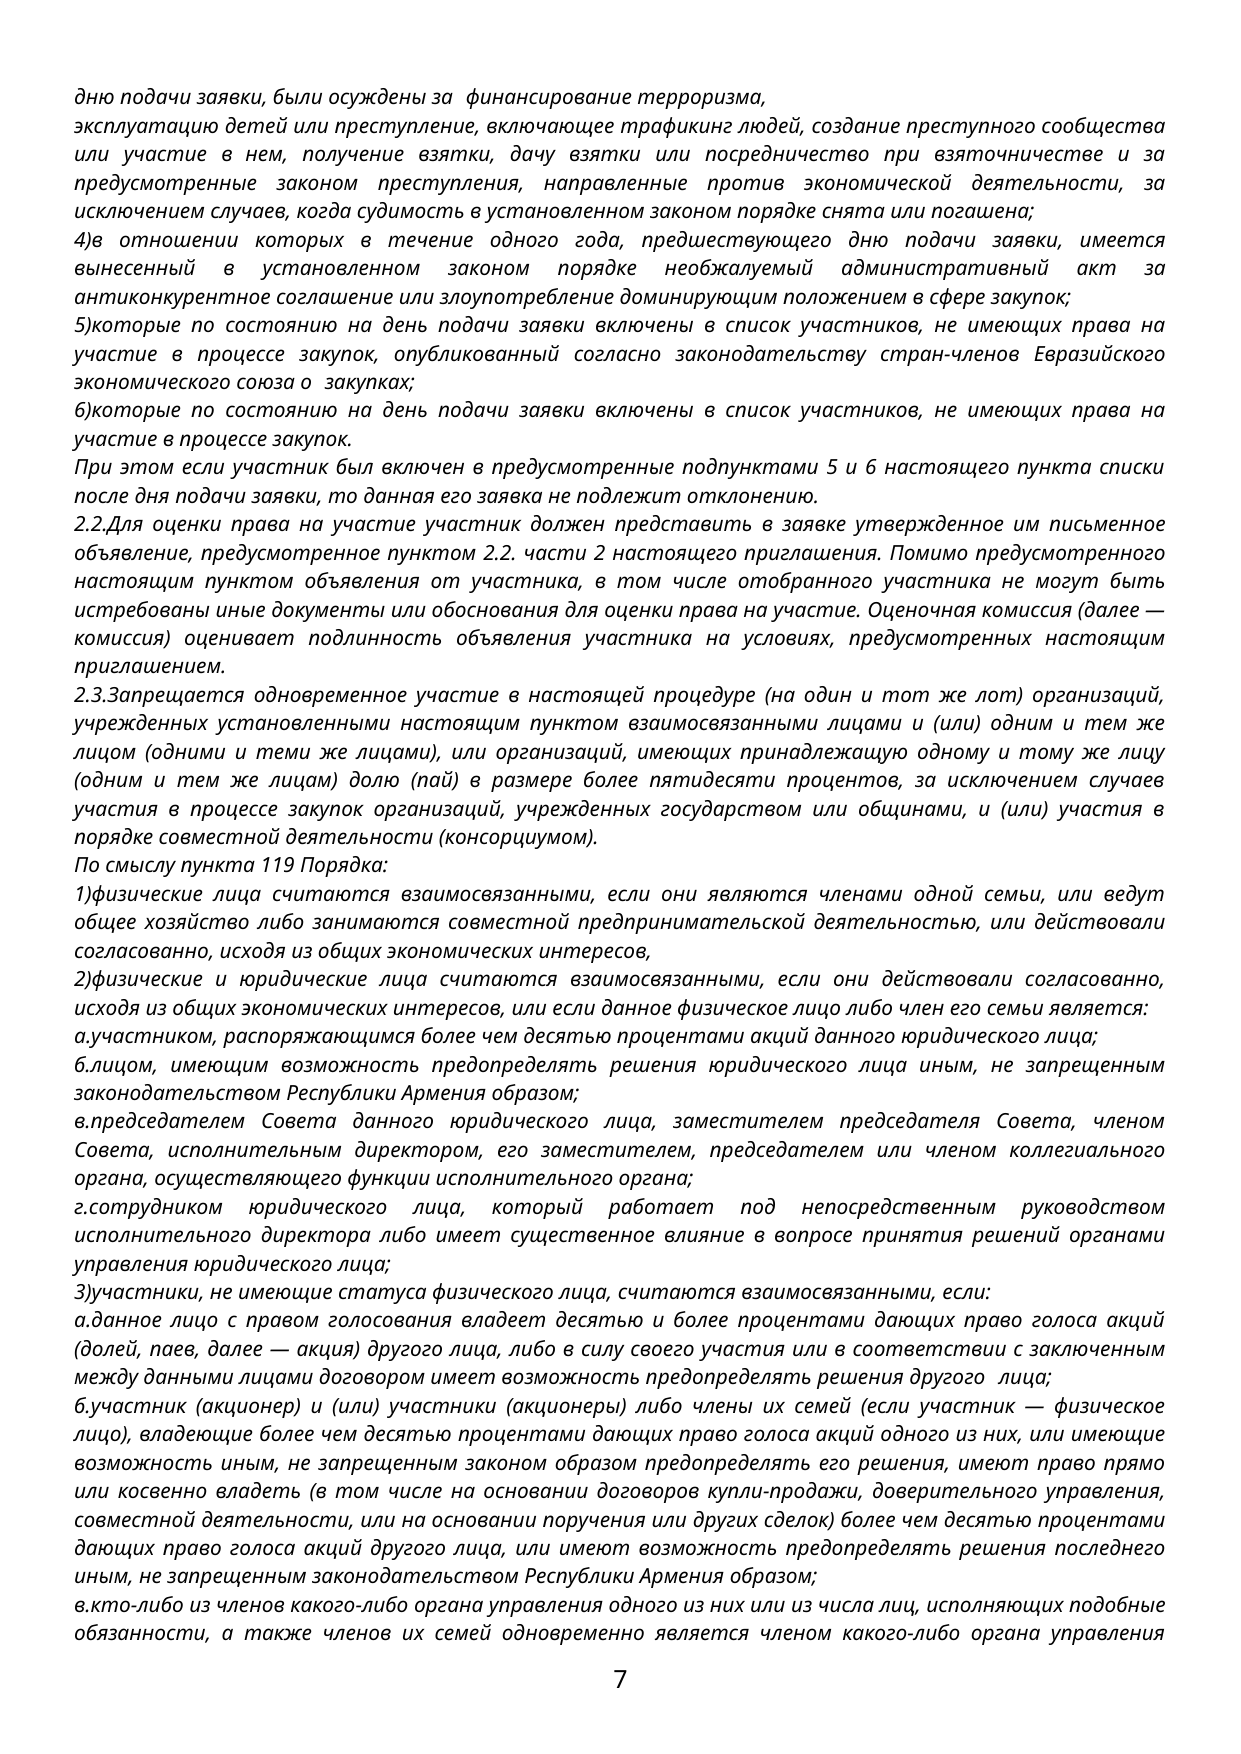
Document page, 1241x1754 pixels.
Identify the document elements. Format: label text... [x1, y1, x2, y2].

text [74, 82, 1167, 111]
text При этом если участник был включен в предусмотренные подпунктами 5 и 6 настоящего пункта списки после дня подачи заявки, то данная его заявка не подлежит отклонению. [74, 452, 1167, 509]
text 2.2.Для оценки права на участие участник должен представить в заявке утвержденное им письменное объявление, предусмотренное пунктом 2.2. части 2 настоящего приглашения. Помимо предусмотренного настоящим пунктом объявления от участника, в том числе отобранного участника не могут быть истребованы иные документы или обоснования для оценки права на участие. Оценочная комиссия (далее — комиссия) оценивает подлинность объявления участника на условиях, предусмотренных настоящим приглашением. [74, 509, 1167, 680]
text а.данное лицо с правом голосования владеет десятью и более процентами дающих право голоса акций (долей, паев, далее — акция) другого лица, либо в силу своего участия или в соответствии с заключенным между данными лицами договором имеет возможность предопределять решения другого лица; [74, 1306, 1167, 1391]
text 4)в отношении которых в течение одного года, предшествующего дню подачи заявки, имеется вынесенный в установленном законом порядке необжалуемый административный акт за антиконкурентное соглашение или злоупотребление доминирующим положением в сфере закупок; [74, 225, 1167, 310]
text б.лицом, имеющим возможность предопределять решения юридического лица иным, не запрещенным законодательством Республики Армения образом; [74, 1050, 1167, 1107]
text а.участником, распоряжающимся более чем десятью процентами акций данного юридического лица; [74, 1021, 1167, 1050]
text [74, 1590, 1167, 1647]
text 6)которые по состоянию на день подачи заявки включены в список участников, не имеющих права на участие в процессе закупок. [74, 396, 1167, 452]
text По смыслу пункта 119 Порядка: [74, 851, 1167, 879]
text 3)участники, не имеющие статуса физического лица, считаются взаимосвязанными, если: [74, 1277, 1167, 1306]
text 2.3.Запрещается одновременное участие в настоящей процедуре (на один и тот же лот) организаций, учрежденных установленными настоящим пунктом взаимосвязанными лицами и (или) одним и тем же лицом (одними и теми же лицами), или организаций, имеющих принадлежащую одному и тому же лицу (одним и тем же лицам) долю (пай) в размере более пятидесяти процентов, за исключением случаев участия в процессе закупок организаций, учрежденных государством или общинами, и (или) участия в порядке совместной деятельности (консорциумом). [74, 680, 1167, 851]
text 1)физические лица считаются взаимосвязанными, если они являются членами одной семьи, или ведут общее хозяйство либо занимаются совместной предпринимательской деятельностью, или действовали согласованно, исходя из общих экономических интересов, [74, 879, 1167, 964]
text в.председателем Совета данного юридического лица, заместителем председателя Совета, членом Совета, исполнительным директором, его заместителем, председателем или членом коллегиального органа, осуществляющего функции исполнительного органа; [74, 1107, 1167, 1192]
text 5)которые по состоянию на день подачи заявки включены в список участников, не имеющих права на участие в процессе закупок, опубликованный согласно законодательству стран-членов Евразийского экономического союза о закупках; [74, 310, 1167, 396]
text эксплуатацию детей или преступление, включающее трафикинг людей, создание преступного сообщества или участие в нем, получение взятки, дачу взятки или посредничество при взяточничестве и за предусмотренные законом преступления, направленные против экономической деятельности, за исключением случаев, когда судимость в установленном законом порядке снята или погашена; [74, 111, 1167, 225]
text б.участник (акционер) и (или) участники (акционеры) либо члены их семей (если участник — физическое лицо), владеющие более чем десятью процентами дающих право голоса акций одного из них, или имеющие возможность иным, не запрещенным законом образом предопределять его решения, имеют право прямо или косвенно владеть (в том числе на основании договоров купли-продажи, доверительного управления, совместной деятельности, или на основании поручения или других сделок) более чем десятью процентами дающих право голоса акций другого лица, или имеют возможность предопределять решения последнего иным, не запрещенным законодательством Республики Армения образом; [74, 1391, 1167, 1590]
text г.сотрудником юридического лица, который работает под непосредственным руководством исполнительного директора либо имеет существенное влияние в вопросе принятия решений органами управления юридического лица; [74, 1192, 1167, 1277]
text 2)физические и юридические лица считаются взаимосвязанными, если они действовали согласованно, исходя из общих экономических интересов, или если данное физическое лицо либо член его семьи является: [74, 964, 1167, 1021]
